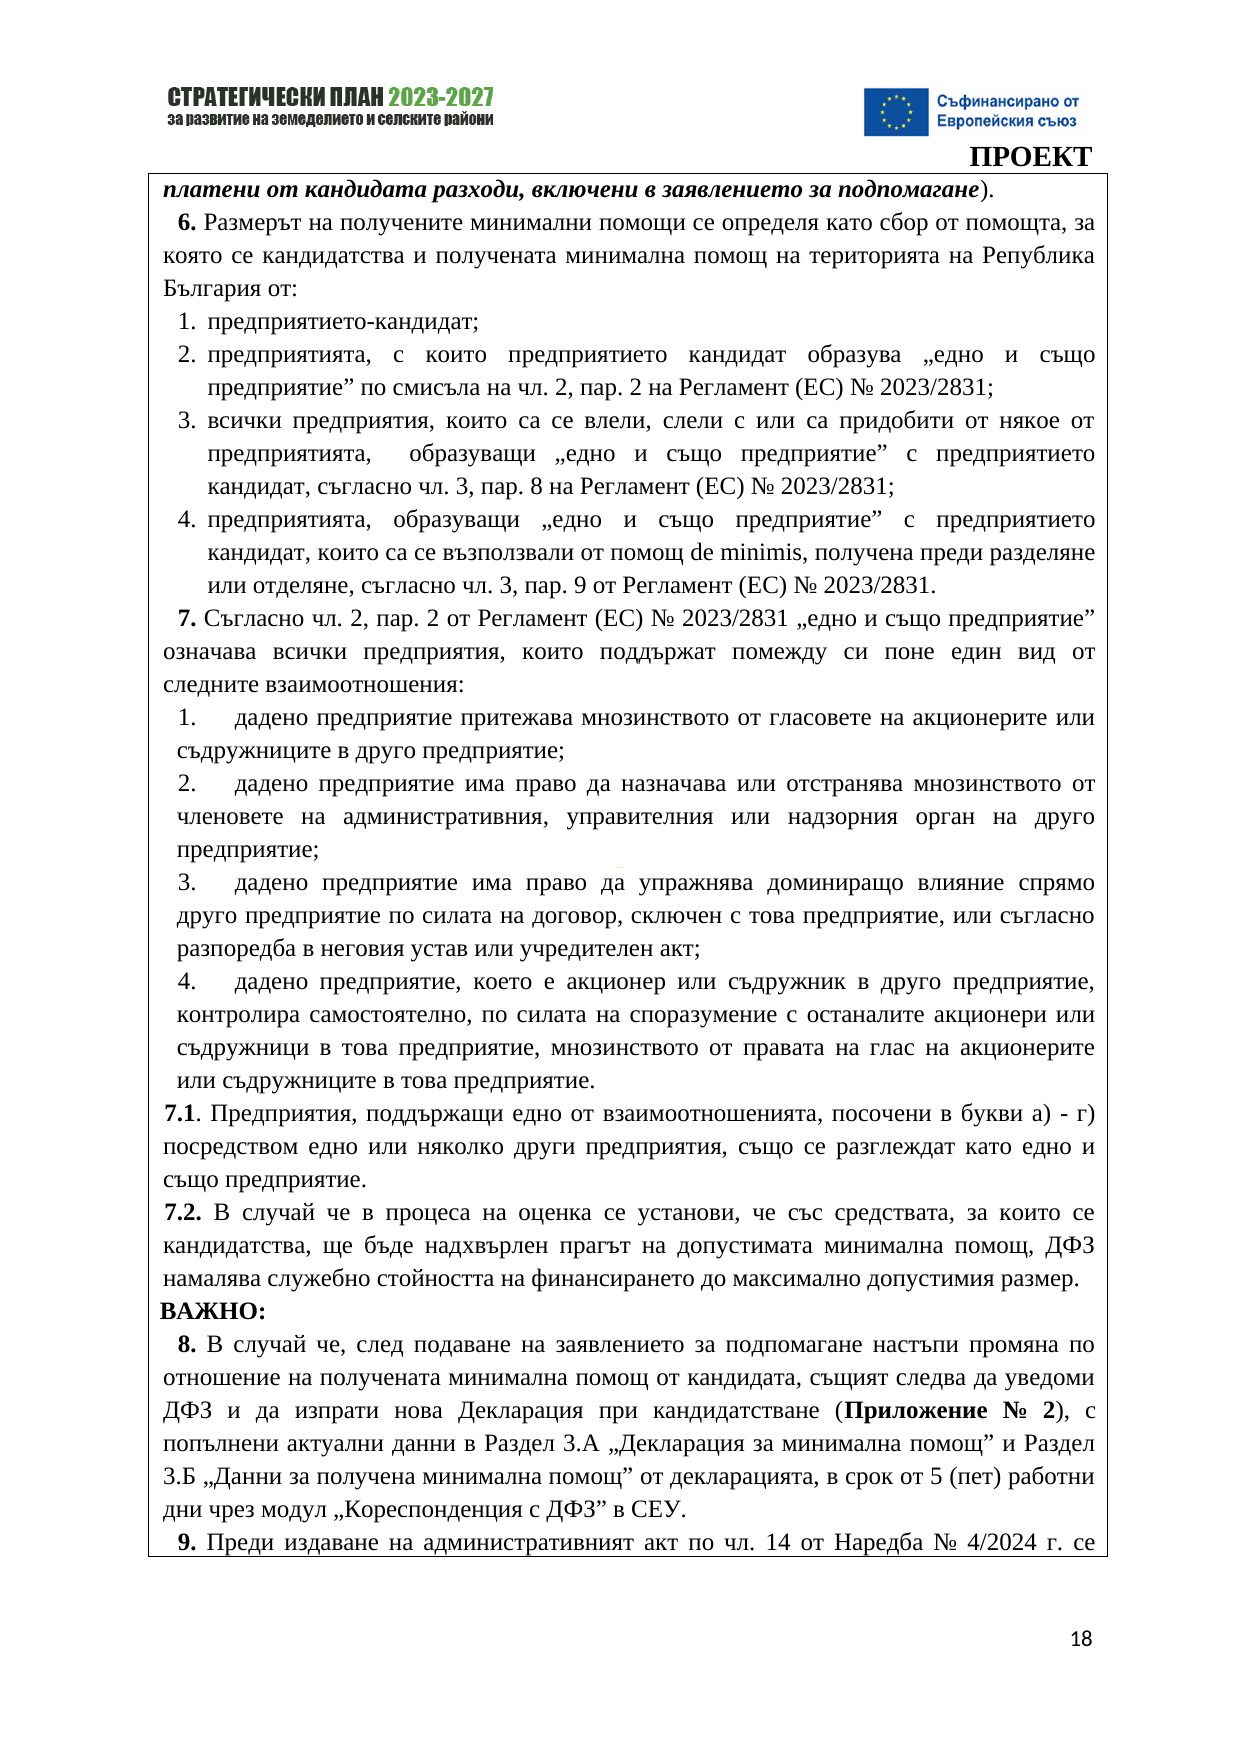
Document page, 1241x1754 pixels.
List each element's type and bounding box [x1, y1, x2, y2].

picture [861, 85, 1093, 139]
table_header [149, 174, 1107, 1556]
picture [166, 73, 494, 139]
